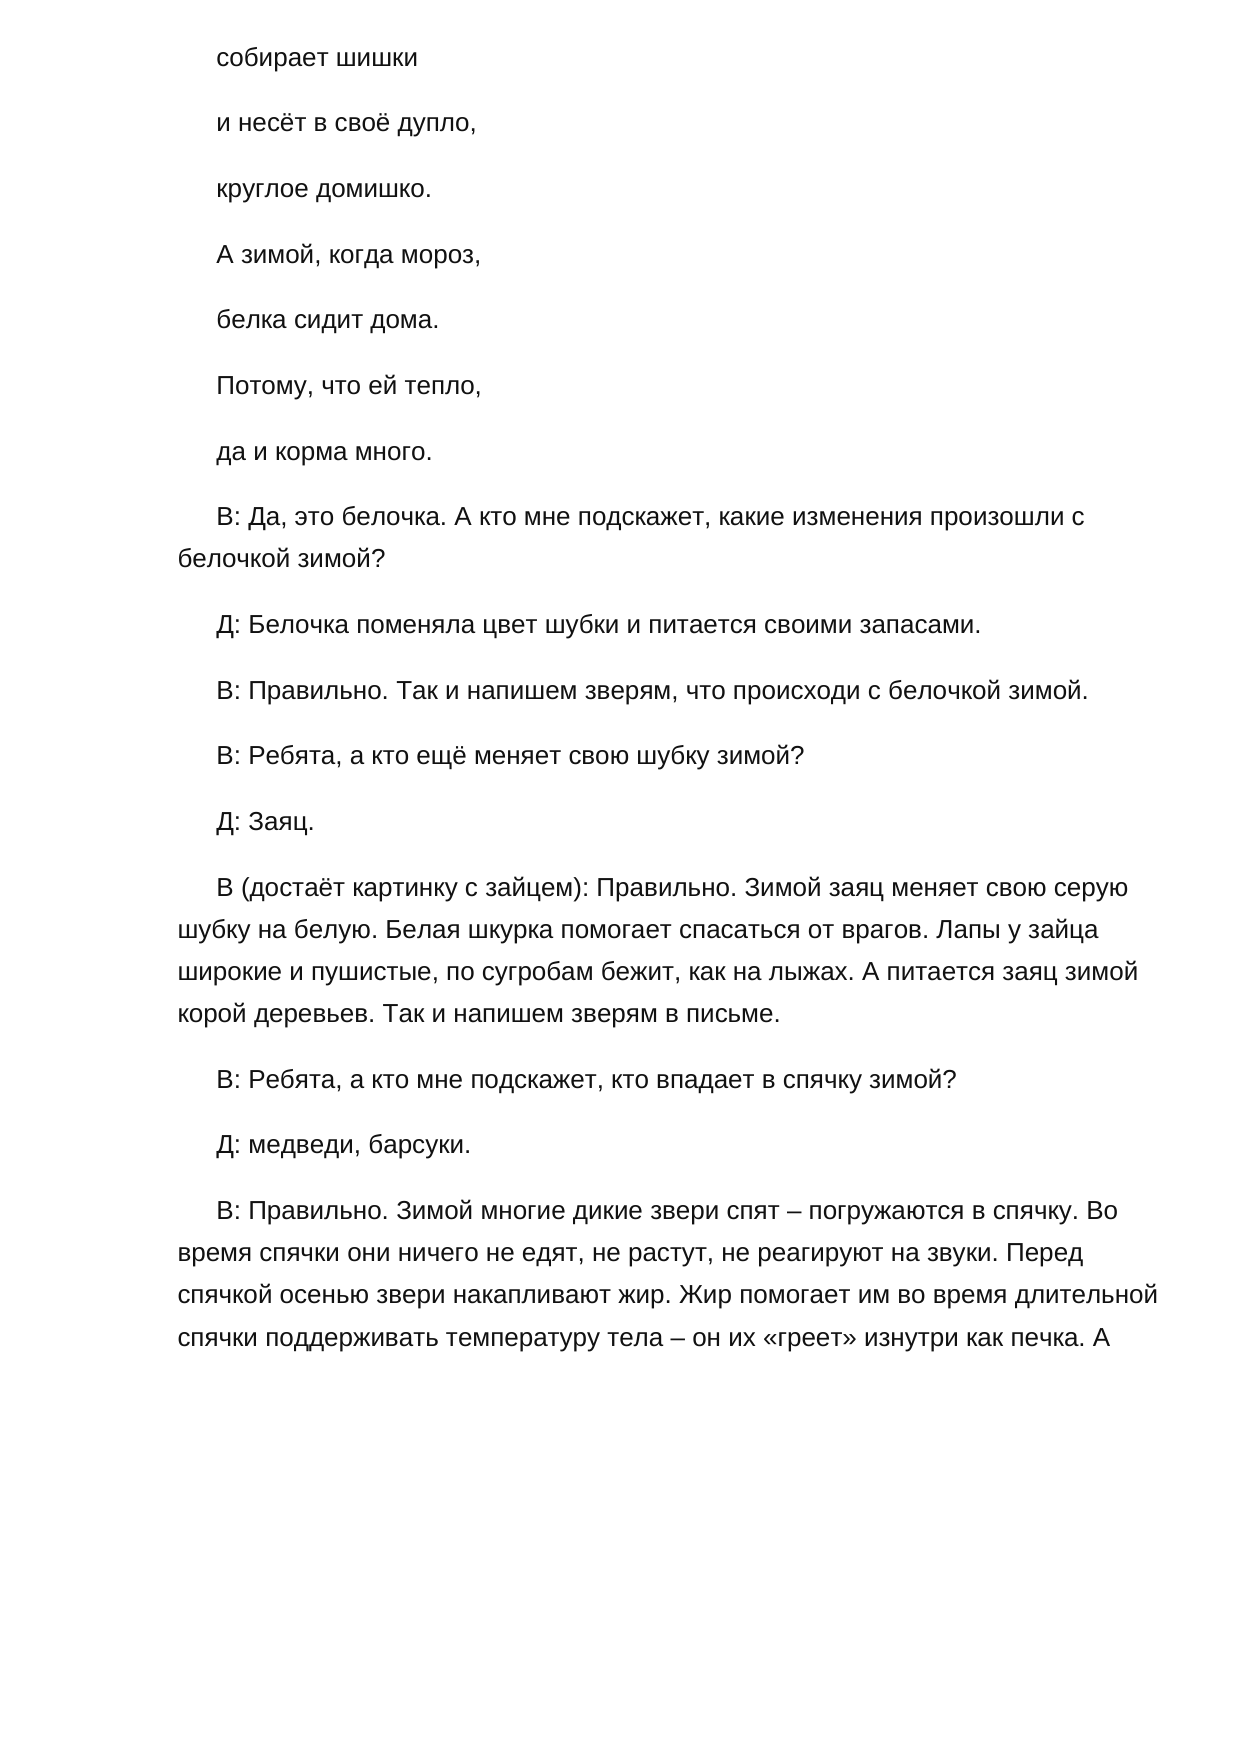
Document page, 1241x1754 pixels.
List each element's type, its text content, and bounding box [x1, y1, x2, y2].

text собирает шишки [177, 29, 1167, 72]
text Д: Белочка поменяла цвет шубки и питается своими запасами. [177, 597, 1167, 639]
text и несёт в своё дупло, [177, 95, 1167, 137]
text Потому, что ей тепло, [177, 358, 1167, 400]
text да и корма много. [177, 423, 1167, 466]
text В (достаёт картинку с зайцем): Правильно. Зимой заяц меняет свою серую шубку на белую. Белая шкурка помогает спасаться от врагов. Лапы у зайца широкие и пушистые, по сугробам бежит, как на лыжах. А питается заяц зимой корой деревьев. Так и напишем зверям в письме. [177, 859, 1167, 1028]
text белка сидит дома. [177, 292, 1167, 334]
text Д: медведи, барсуки. [177, 1117, 1167, 1159]
text круглое домишко. [177, 161, 1167, 203]
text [177, 1183, 1167, 1351]
text В: Ребята, а кто мне подскажет, кто впадает в спячку зимой? [177, 1051, 1167, 1094]
text В: Ребята, а кто ещё меняет свою шубку зимой? [177, 728, 1167, 770]
text Д: Заяц. [177, 794, 1167, 836]
text В: Да, это белочка. А кто мне подскажет, какие изменения произошли с белочкой зимой? [177, 489, 1167, 573]
text В: Правильно. Так и напишем зверям, что происходи с белочкой зимой. [177, 662, 1167, 704]
text А зимой, когда мороз, [177, 226, 1167, 269]
